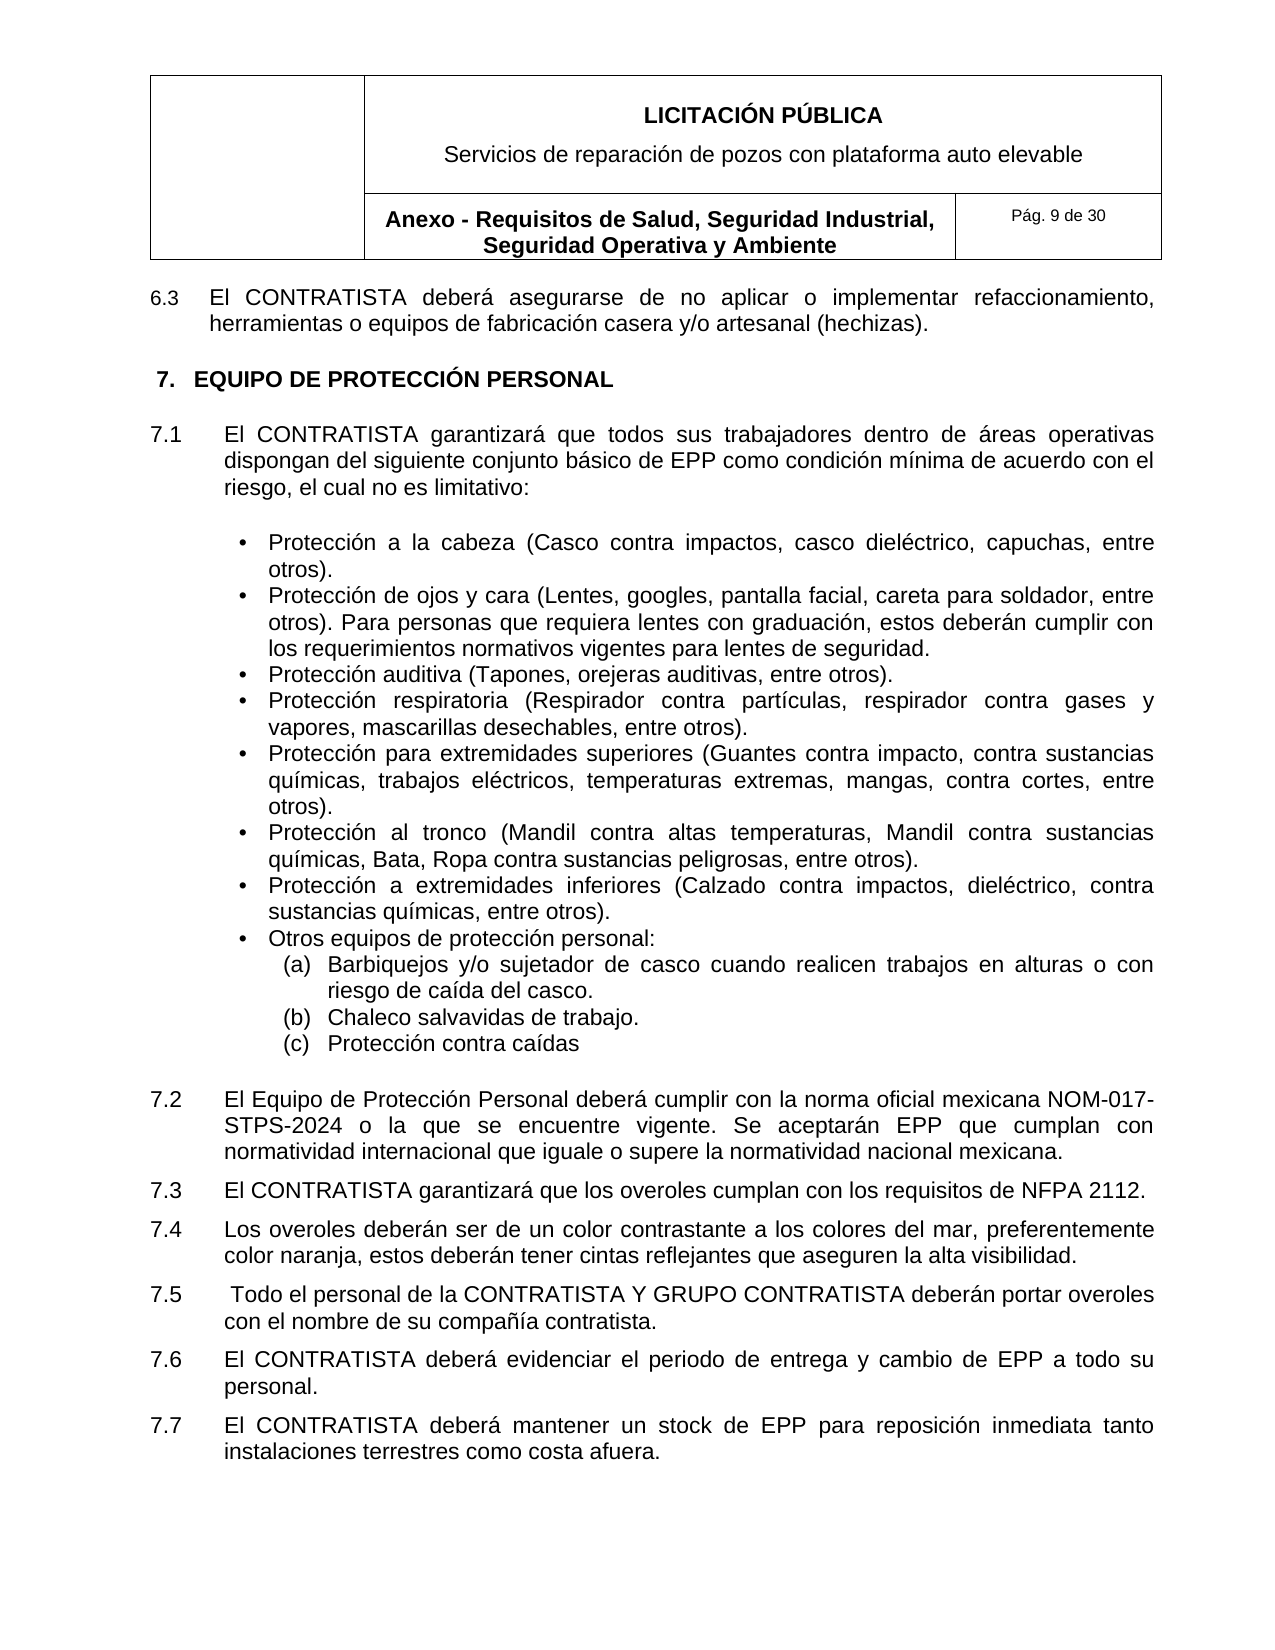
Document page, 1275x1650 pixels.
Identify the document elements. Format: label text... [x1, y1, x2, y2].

list Protección respiratoria (Respirador contra partículas, respirador contra gases y vapores, mascarillas desechables, entre otros). [239, 687, 1155, 740]
list Otros equipos de protección personal: [239, 925, 1155, 951]
list Protección de ojos y cara (Lentes, googles, pantalla facial, careta para soldador, entre otros). Para personas que requiera lentes con graduación, estos deberán cumplir con los requerimientos normativos vigentes para lentes de seguridad. [239, 582, 1155, 661]
list Barbiquejos y/o sujetador de casco cuando realicen trabajos en alturas o con riesgo de caída del casco. [283, 951, 1155, 1004]
list El CONTRATISTA deberá mantener un stock de EPP para reposición inmediata tanto instalaciones terrestres como costa afuera. [150, 1412, 1155, 1464]
list Protección al tronco (Mandil contra altas temperaturas, Mandil contra sustancias químicas, Bata, Ropa contra sustancias peligrosas, entre otros). [239, 819, 1155, 872]
list El CONTRATISTA garantizará que los overoles cumplan con los requisitos de NFPA 2112. [150, 1177, 1155, 1203]
list Protección a extremidades inferiores (Calzado contra impactos, dieléctrico, contra sustancias químicas, entre otros). [239, 872, 1155, 925]
list Chaleco salvavidas de trabajo. [283, 1004, 1155, 1030]
list Protección contra caídas [283, 1030, 1155, 1056]
list Protección para extremidades superiores (Guantes contra impacto, contra sustancias químicas, trabajos eléctricos, temperaturas extremas, mangas, contra cortes, entre otros). [239, 740, 1155, 819]
list Todo el personal de la CONTRATISTA Y GRUPO CONTRATISTA deberán portar overoles con el nombre de su compañía contratista. [150, 1281, 1155, 1334]
list Protección a la cabeza (Casco contra impactos, casco dieléctrico, capuchas, entre otros). [239, 529, 1155, 582]
list El Equipo de Protección Personal deberá cumplir con la norma oficial mexicana NOM-017-STPS-2024 o la que se encuentre vigente. Se aceptarán EPP que cumplan con normatividad internacional que iguale o supere la normatividad nacional mexicana. [150, 1086, 1155, 1165]
list El CONTRATISTA deberá evidenciar el periodo de entrega y cambio de EPP a todo su personal. [150, 1346, 1155, 1399]
list Los overoles deberán ser de un color contrastante a los colores del mar, preferentemente color naranja, estos deberán tener cintas reflejantes que aseguren la alta visibilidad. [150, 1216, 1155, 1269]
list El CONTRATISTA deberá asegurarse de no aplicar o implementar refaccionamiento, herramientas o equipos de fabricación casera y/o artesanal (hechizas). [150, 284, 1155, 336]
subtitle EQUIPO DE PROTECCIÓN PERSONAL [156, 366, 1155, 392]
list El CONTRATISTA garantizará que todos sus trabajadores dentro de áreas operativas dispongan del siguiente conjunto básico de EPP como condición mínima de acuerdo con el riesgo, el cual no es limitativo: [150, 421, 1155, 500]
list Protección auditiva (Tapones, orejeras auditivas, entre otros). [239, 661, 1155, 687]
